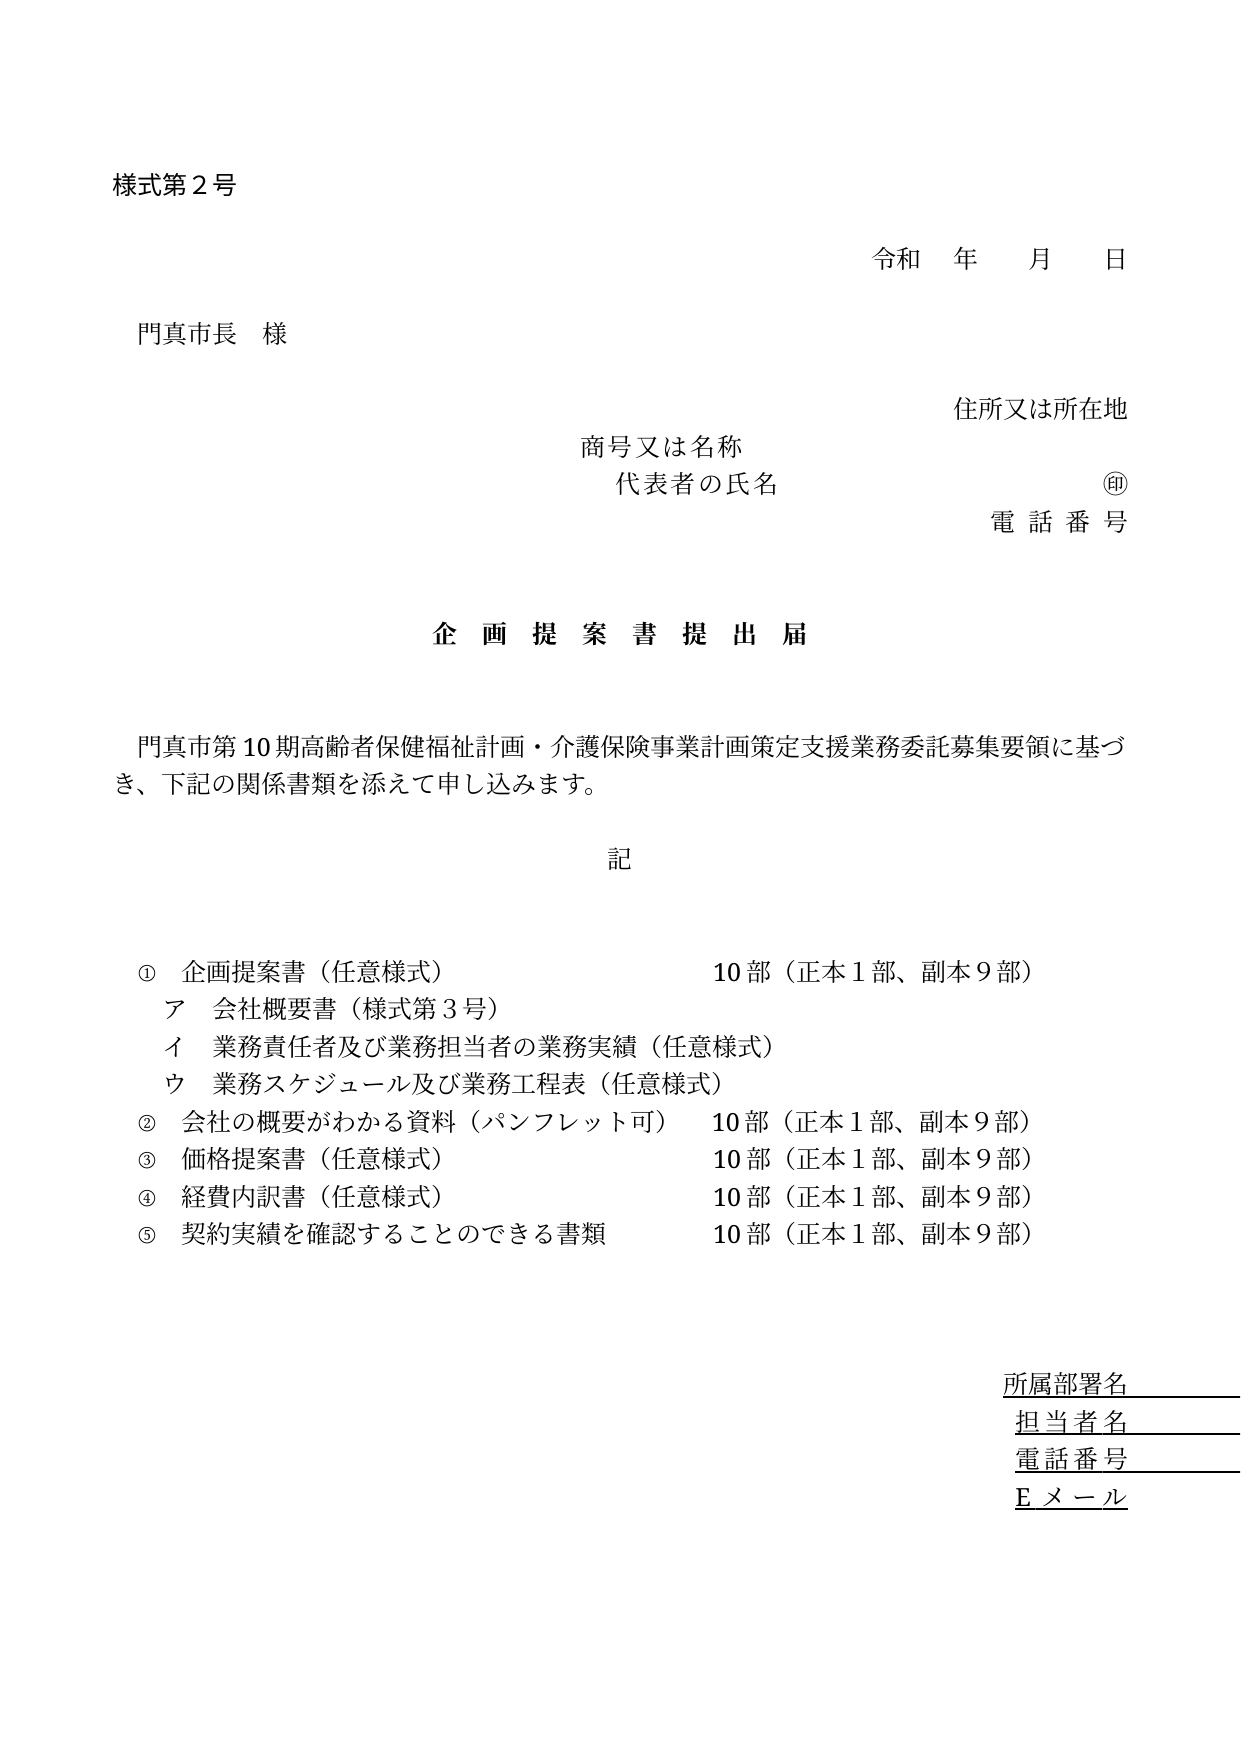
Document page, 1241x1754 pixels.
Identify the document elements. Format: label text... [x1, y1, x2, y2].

text ③ 価格提案書（任意様式） 10部（正本１部、副本９部） [112, 1139, 1128, 1177]
text ア 会社概要書（様式第３号） [112, 989, 1128, 1027]
text 代表者の氏名 ㊞ [112, 464, 1128, 502]
text ウ 業務スケジュール及び業務工程表（任意様式） [112, 1064, 1128, 1102]
text 所属部署名 [112, 1364, 1128, 1402]
text 令和 年 月 日 [112, 239, 1128, 277]
text 門真市長 様 [112, 314, 1128, 352]
text ④ 経費内訳書（任意様式） 10部（正本１部、副本９部） [112, 1177, 1128, 1214]
text 担当者名 [112, 1402, 1128, 1439]
text 様式第２号 [112, 164, 1128, 202]
text 電話番号 [112, 502, 1128, 539]
text ⑤ 契約実績を確認することのできる書類 10部（正本１部、副本９部） [112, 1214, 1128, 1252]
text ② 会社の概要がわかる資料（パンフレット可） 10部（正本１部、副本９部） [112, 1102, 1128, 1139]
text 住所又は所在地 [112, 389, 1128, 427]
text 電話番号 [112, 1439, 1128, 1477]
text ① 企画提案書（任意様式） 10部（正本１部、副本９部） [112, 952, 1128, 989]
text Eメール [112, 1477, 1128, 1514]
subtitle 記 [112, 839, 1128, 877]
text 商号又は名称 [550, 427, 1003, 464]
text イ 業務責任者及び業務担当者の業務実績（任意様式） [112, 1027, 1128, 1064]
text 企 画 提 案 書 提 出 届 [112, 614, 1128, 652]
text 門真市第10期高齢者保健福祉計画・介護保険事業計画策定支援業務委託募集要領に基づき、下記の関係書類を添えて申し込みます。 [112, 727, 1128, 802]
